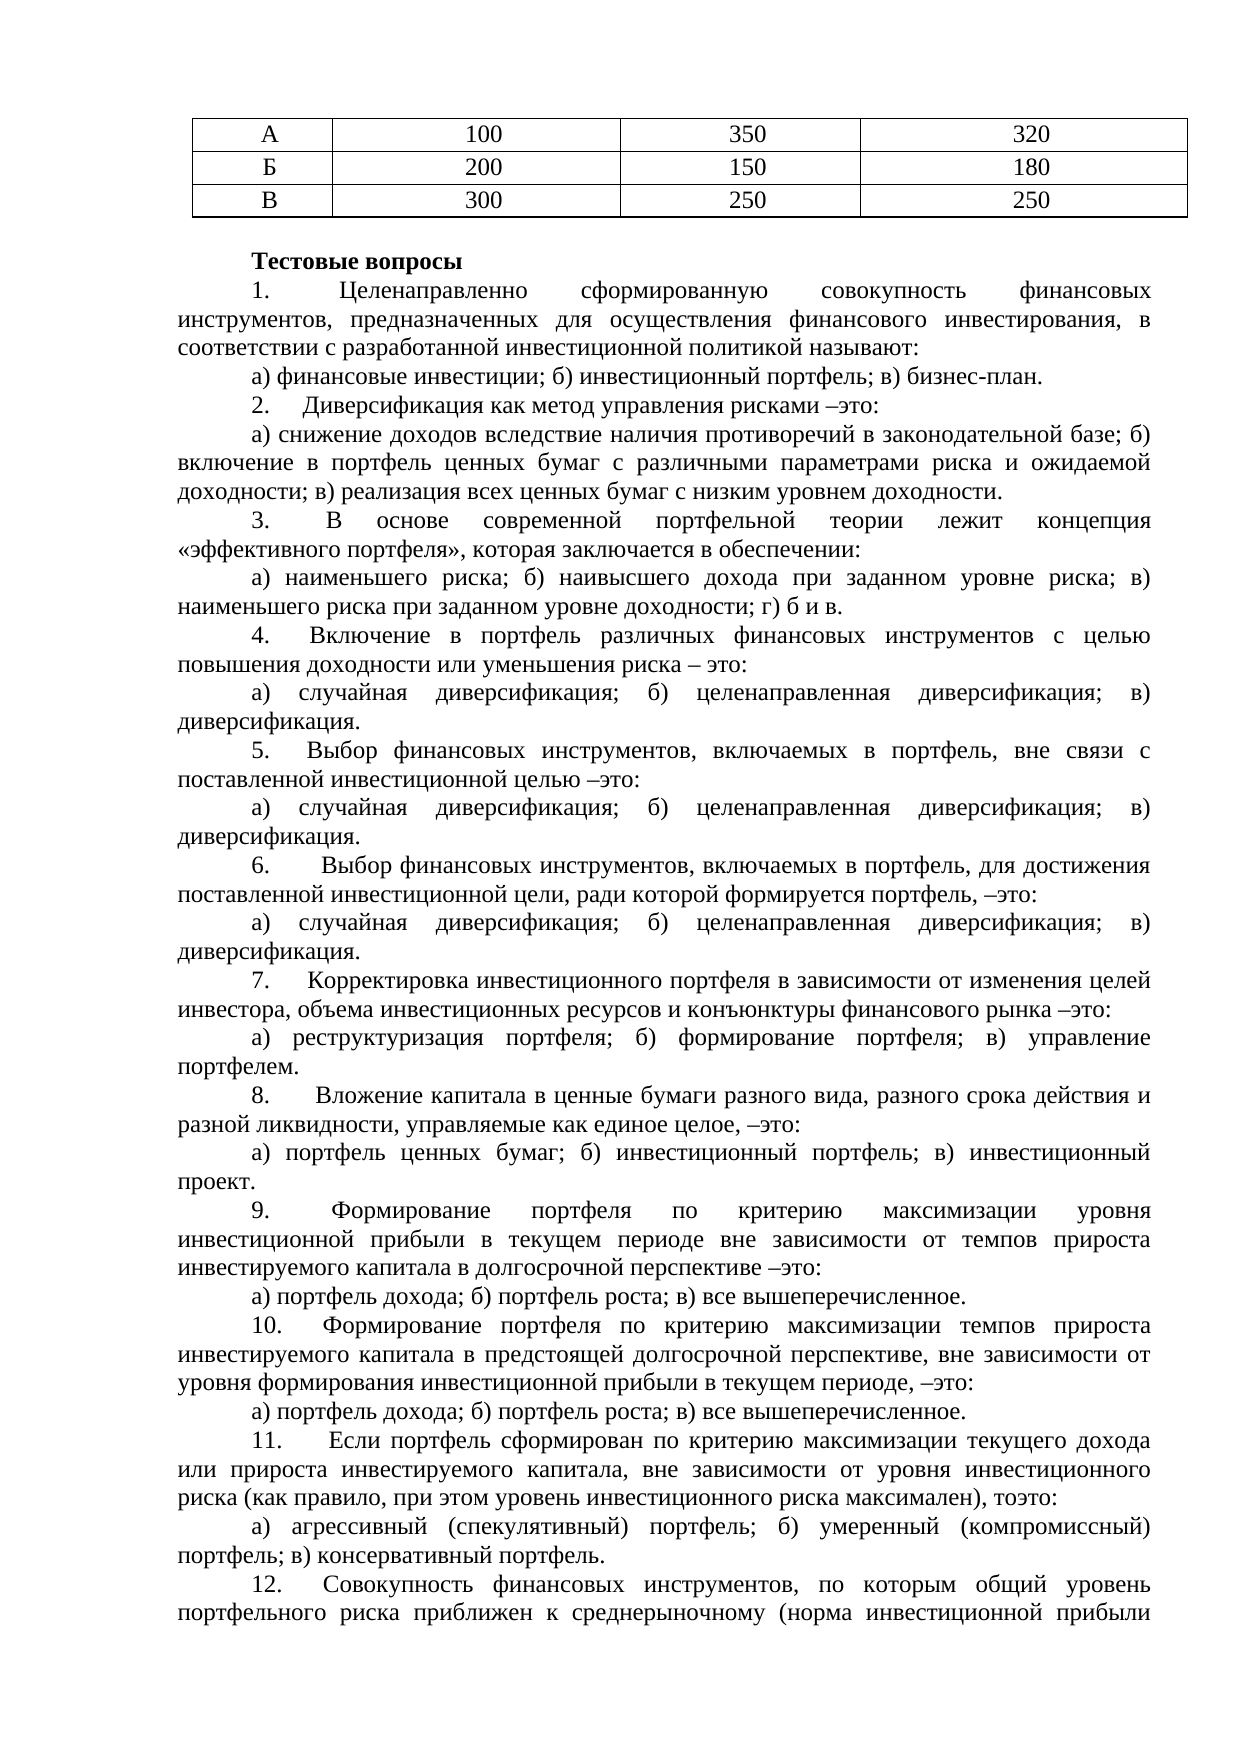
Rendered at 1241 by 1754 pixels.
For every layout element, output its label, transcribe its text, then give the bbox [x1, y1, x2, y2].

table_cell 100 [333, 119, 620, 151]
table_cell 200 [333, 152, 620, 184]
list Целенаправленно сформированную совокупность финансовых инструментов, предназначенных для осуществления финансового инвестирования, в соответствии с разработанной инвестиционной политикой называют: [177, 275, 1152, 361]
table_cell В [193, 185, 332, 216]
text а) случайная диверсификация; б) целенаправленная диверсификация; в) диверсификация. [177, 792, 1152, 850]
table_cell 180 [861, 152, 1187, 184]
table_cell 250 [621, 185, 860, 216]
text а) портфель ценных бумаг; б) инвестиционный портфель; в) инвестиционный проект. [177, 1137, 1152, 1195]
list Выбор финансовых инструментов, включаемых в портфель, вне связи с поставленной инвестиционной целью –это: [177, 735, 1152, 792]
table_cell 250 [861, 185, 1187, 216]
text а) агрессивный (спекулятивный) портфель; б) умеренный (компромиссный) портфель; в) консервативный портфель. [177, 1511, 1152, 1569]
table_cell 320 [861, 119, 1187, 151]
list Корректировка инвестиционного портфеля в зависимости от изменения целей инвестора, объема инвестиционных ресурсов и конъюнктуры финансового рынка –это: [177, 965, 1152, 1022]
table_cell А [193, 119, 332, 151]
list Формирование портфеля по критерию максимизации уровня инвестиционной прибыли в текущем периоде вне зависимости от темпов прироста инвестируемого капитала в долгосрочной перспективе –это: [177, 1195, 1152, 1281]
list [177, 1569, 1152, 1626]
text а) портфель дохода; б) портфель роста; в) все вышеперечисленное. [177, 1396, 1152, 1425]
text а) наименьшего риска; б) наивысшего дохода при заданном уровне риска; в) наименьшего риска при заданном уровне доходности; г) б и в. [177, 562, 1152, 620]
text а) случайная диверсификация; б) целенаправленная диверсификация; в) диверсификация. [177, 677, 1152, 735]
table_cell 350 [621, 119, 860, 151]
list Выбор финансовых инструментов, включаемых в портфель, для достижения поставленной инвестиционной цели, ради которой формируется портфель, –это: [177, 850, 1152, 907]
text а) реструктуризация портфеля; б) формирование портфеля; в) управление портфелем. [177, 1022, 1152, 1080]
list Если портфель сформирован по критерию максимизации текущего дохода или прироста инвестируемого капитала, вне зависимости от уровня инвестиционного риска (как правило, при этом уровень инвестиционного риска максимален), тоэто: [177, 1425, 1152, 1511]
text а) случайная диверсификация; б) целенаправленная диверсификация; в) диверсификация. [177, 907, 1152, 965]
list Формирование портфеля по критерию максимизации темпов прироста инвестируемого капитала в предстоящей долгосрочной перспективе, вне зависимости от уровня формирования инвестиционной прибыли в текущем периоде, –это: [177, 1310, 1152, 1396]
table_cell 300 [333, 185, 620, 216]
list Включение в портфель различных финансовых инструментов с целью повышения доходности или уменьшения риска – это: [177, 620, 1152, 677]
text а) портфель дохода; б) портфель роста; в) все вышеперечисленное. [177, 1281, 1152, 1310]
text а) снижение доходов вследствие наличия противоречий в законодательной базе; б) включение в портфель ценных бумаг с различными параметрами риска и ожидаемой доходности; в) реализация всех ценных бумаг с низким уровнем доходности. [177, 419, 1152, 505]
list Вложение капитала в ценные бумаги разного вида, разного срока действия и разной ликвидности, управляемые как единое целое, –это: [177, 1080, 1152, 1137]
text Тестовые вопросы [177, 246, 1152, 275]
text а) финансовые инвестиции; б) инвестиционный портфель; в) бизнес-план. [177, 361, 1152, 390]
list В основе современной портфельной теории лежит концепция «эффективного портфеля», которая заключается в обеспечении: [177, 505, 1152, 562]
list Диверсификация как метод управления рисками –это: [177, 390, 1152, 419]
table_cell Б [193, 152, 332, 184]
table_cell 150 [621, 152, 860, 184]
